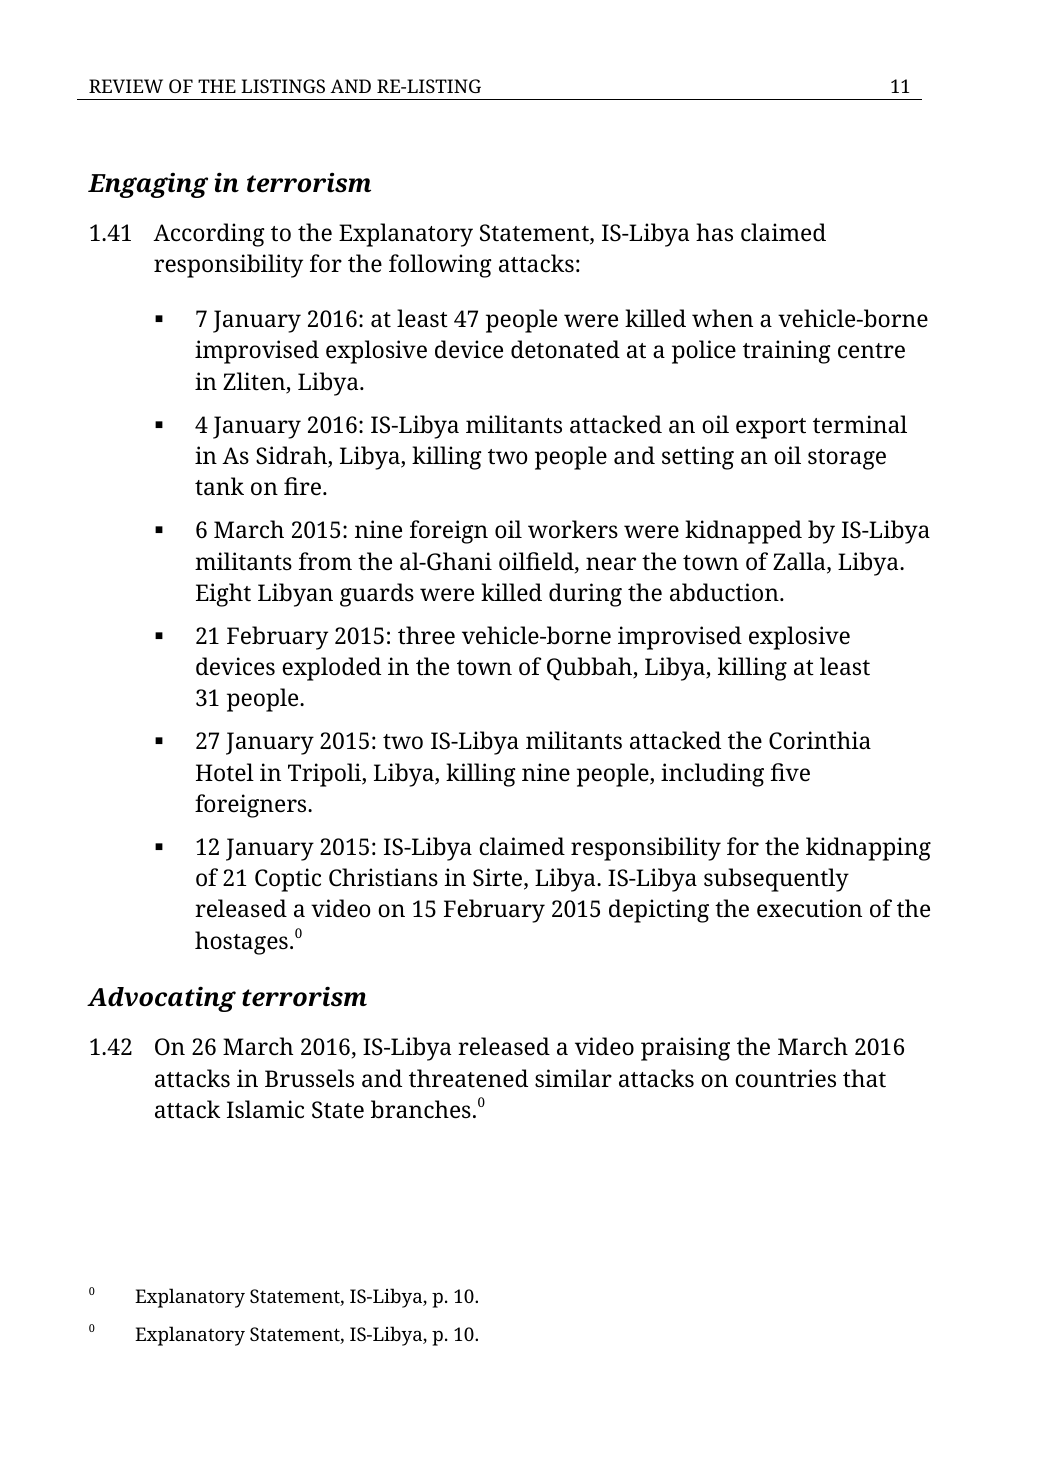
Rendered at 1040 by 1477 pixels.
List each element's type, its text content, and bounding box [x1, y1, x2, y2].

text 12 January 2015: IS-Libya claimed responsibility for the kidnapping of 21 Coptic Christians in Sirte, Libya. IS-Libya subsequently released a video on 15 February 2015 depicting the execution of the hostages. [153, 831, 933, 956]
text 21 February 2015: three vehicle-borne improvised explosive devices exploded in the town of Qubbah, Libya, killing at least 31 people. [153, 620, 933, 713]
text 7 January 2016: at least 47 people were killed when a vehicle-borne improvised explosive device detonated at a police training centre in Zliten, Libya. [153, 303, 933, 397]
text 4 January 2016: IS-Libya militants attacked an oil export terminal in As Sidrah, Libya, killing two people and setting an oil storage tank on fire. [153, 409, 933, 502]
text 1.41 According to the Explanatory Statement, IS-Libya has claimed responsibility for the following attacks: [88, 217, 933, 279]
text 27 January 2015: two IS-Libya militants attacked the Corinthia Hotel in Tripoli, Libya, killing nine people, including five foreigners. [153, 725, 933, 819]
subtitle Advocating terrorism [88, 979, 933, 1013]
text 6 March 2015: nine foreign oil workers were kidnapped by IS-Libya militants from the al-Ghani oilfield, near the town of Zalla, Libya. Eight Libyan guards were killed during the abduction. [153, 514, 933, 608]
subtitle Engaging in terrorism [88, 165, 933, 199]
text 1.42 On 26 March 2016, IS-Libya released a video praising the March 2016 attacks in Brussels and threatened similar attacks on countries that attack Islamic State branches. [88, 1031, 933, 1125]
